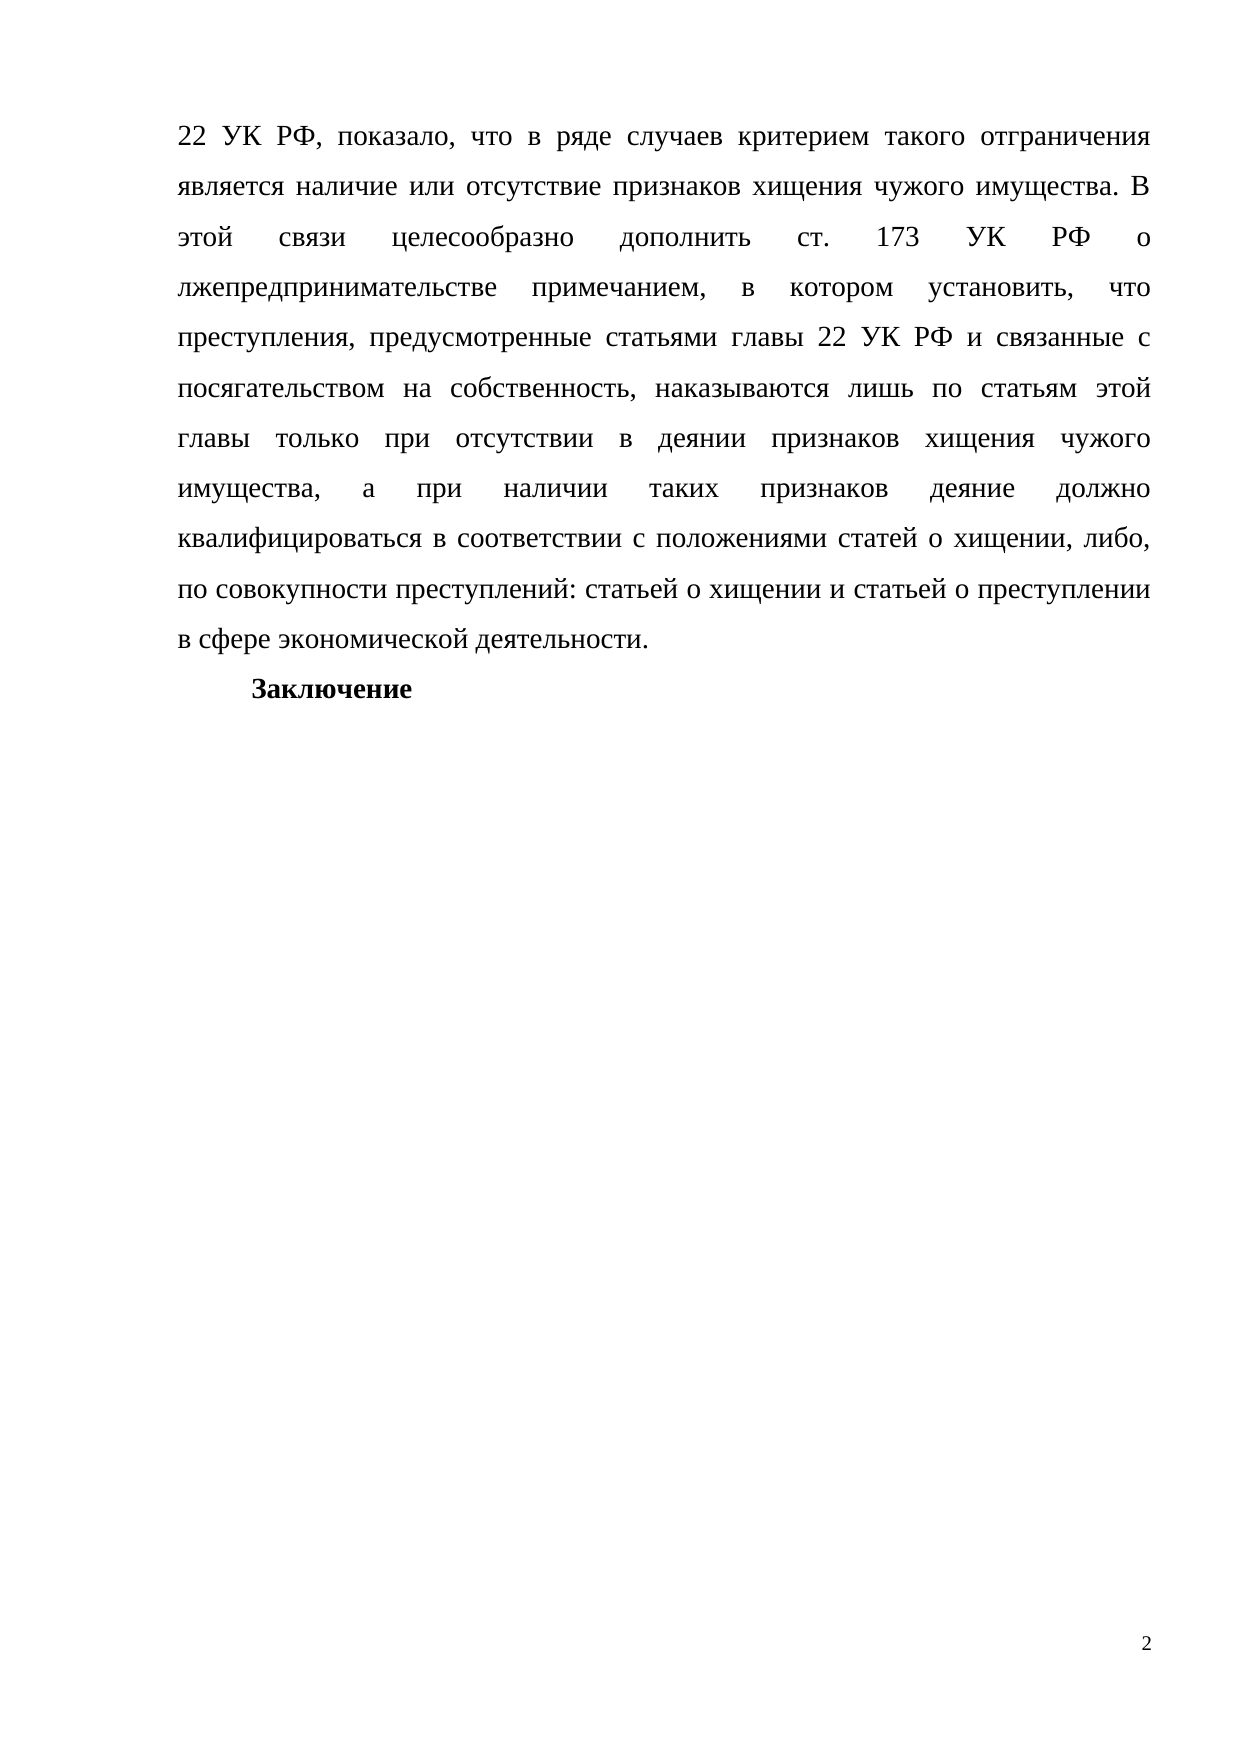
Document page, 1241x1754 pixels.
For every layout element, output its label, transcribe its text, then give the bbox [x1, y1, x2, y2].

text Заключение [177, 672, 1152, 705]
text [177, 118, 1152, 655]
